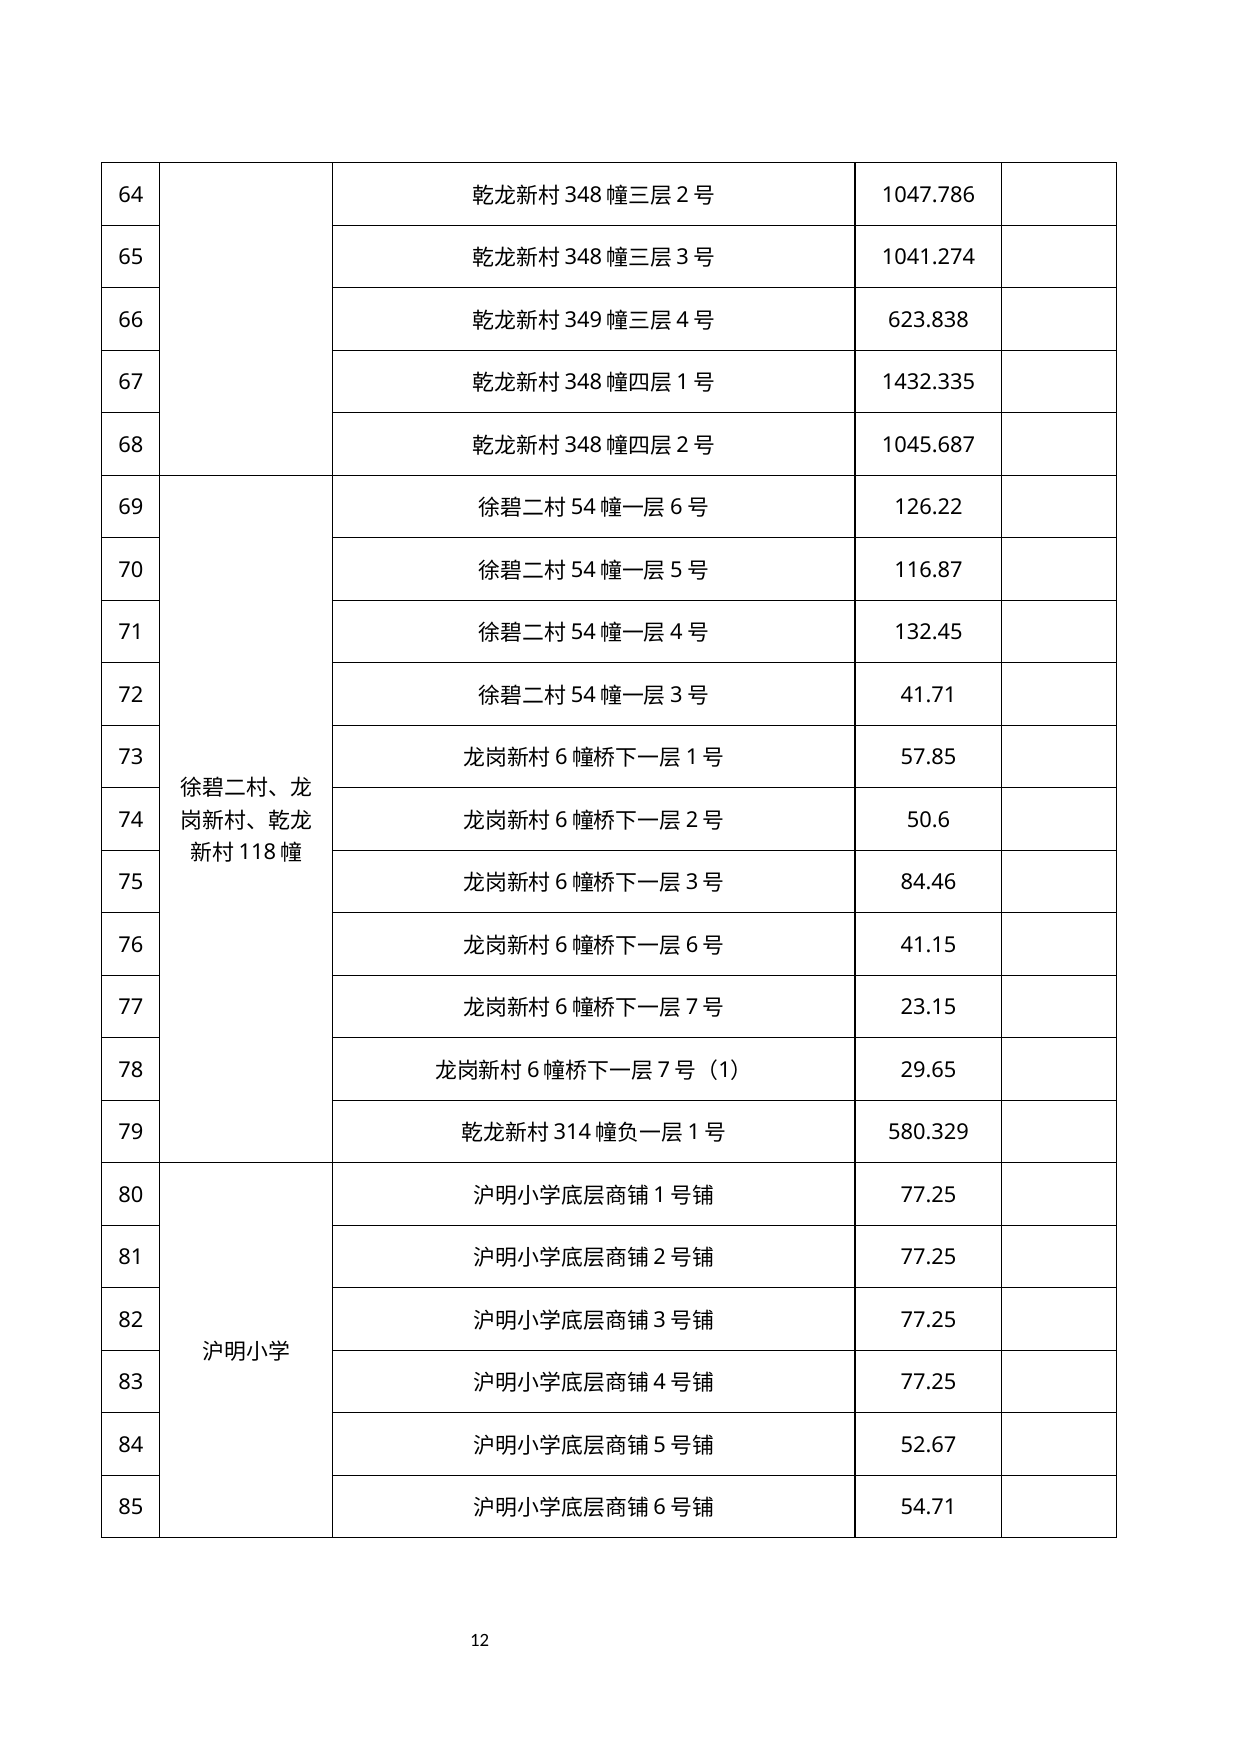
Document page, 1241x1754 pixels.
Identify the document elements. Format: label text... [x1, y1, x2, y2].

table_cell 74 [102, 788, 159, 849]
table_cell 徐碧二村、龙岗新村、乾龙新村118幢 [160, 476, 332, 1162]
table_cell 23.15 [856, 976, 1001, 1037]
table_cell 乾龙新村348幢四层1号 [333, 351, 854, 412]
table_cell [1002, 1413, 1116, 1474]
table_cell 71 [102, 601, 159, 662]
table_cell 乾龙新村348幢三层2号 [333, 163, 854, 224]
table_cell 1045.687 [856, 413, 1001, 474]
table_cell 乾龙新村348幢四层2号 [333, 413, 854, 474]
table_cell 83 [102, 1351, 159, 1412]
table_cell 72 [102, 663, 159, 724]
table_cell 54.71 [856, 1476, 1001, 1537]
table_cell [1002, 351, 1116, 412]
table_cell 41.15 [856, 913, 1001, 974]
table_cell 沪明小学底层商铺3号铺 [333, 1288, 854, 1349]
table_cell [1002, 976, 1116, 1037]
table_cell 70 [102, 538, 159, 599]
table_cell 沪明小学底层商铺1号铺 [333, 1163, 854, 1224]
table_cell [1002, 726, 1116, 787]
table_cell 乾龙新村349幢三层4号 [333, 288, 854, 349]
table_cell 77.25 [856, 1226, 1001, 1287]
table_cell 84 [102, 1413, 159, 1474]
table_cell [1002, 1351, 1116, 1412]
table_cell 132.45 [856, 601, 1001, 662]
table_cell 82 [102, 1288, 159, 1349]
table_cell 龙岗新村6幢桥下一层7号 [333, 976, 854, 1037]
table_cell [1002, 601, 1116, 662]
table_cell 79 [102, 1101, 159, 1162]
table_cell 68 [102, 413, 159, 474]
table_cell 沪明小学 [160, 1163, 332, 1537]
table_cell 73 [102, 726, 159, 787]
table_cell 乾龙新村348幢三层3号 [333, 226, 854, 287]
table_cell [1002, 1476, 1116, 1537]
table_cell [1002, 1288, 1116, 1349]
table_cell 57.85 [856, 726, 1001, 787]
table_cell 1041.274 [856, 226, 1001, 287]
table_cell 80 [102, 1163, 159, 1224]
table_cell 116.87 [856, 538, 1001, 599]
table_cell 41.71 [856, 663, 1001, 724]
table_cell 29.65 [856, 1038, 1001, 1099]
table_cell 77.25 [856, 1288, 1001, 1349]
table_cell 龙岗新村6幢桥下一层3号 [333, 851, 854, 912]
table_cell 沪明小学底层商铺6号铺 [333, 1476, 854, 1537]
table_cell [1002, 788, 1116, 849]
table_cell 64 [102, 163, 159, 224]
table_cell [1002, 226, 1116, 287]
table_cell 龙岗新村6幢桥下一层2号 [333, 788, 854, 849]
table_cell 徐碧二村54幢一层4号 [333, 601, 854, 662]
table_cell 65 [102, 226, 159, 287]
table_cell 77.25 [856, 1351, 1001, 1412]
table_cell 85 [102, 1476, 159, 1537]
table_cell [1002, 476, 1116, 537]
table_cell 沪明小学底层商铺2号铺 [333, 1226, 854, 1287]
table_cell 50.6 [856, 788, 1001, 849]
table_cell 67 [102, 351, 159, 412]
table_cell 龙岗新村6幢桥下一层6号 [333, 913, 854, 974]
table_cell 徐碧二村54幢一层6号 [333, 476, 854, 537]
table_cell 84.46 [856, 851, 1001, 912]
table_cell 77.25 [856, 1163, 1001, 1224]
table_cell 623.838 [856, 288, 1001, 349]
table_cell [1002, 288, 1116, 349]
table_cell [1002, 913, 1116, 974]
table_cell 77 [102, 976, 159, 1037]
table_cell [1002, 663, 1116, 724]
table_cell 徐碧二村54幢一层3号 [333, 663, 854, 724]
table_cell 75 [102, 851, 159, 912]
table_cell 1047.786 [856, 163, 1001, 224]
table_cell 沪明小学底层商铺4号铺 [333, 1351, 854, 1412]
table_cell 69 [102, 476, 159, 537]
table_cell [1002, 1163, 1116, 1224]
table_cell 76 [102, 913, 159, 974]
table_cell 52.67 [856, 1413, 1001, 1474]
table_cell 龙岗新村6幢桥下一层7号（1） [333, 1038, 854, 1099]
table_cell 乾龙新村314幢负一层1号 [333, 1101, 854, 1162]
table_cell [1002, 1101, 1116, 1162]
table_cell [1002, 413, 1116, 474]
table_cell [1002, 538, 1116, 599]
table_cell 78 [102, 1038, 159, 1099]
table_cell 沪明小学底层商铺5号铺 [333, 1413, 854, 1474]
table_cell [1002, 163, 1116, 224]
table_cell 徐碧二村54幢一层5号 [333, 538, 854, 599]
table_cell 580.329 [856, 1101, 1001, 1162]
table_cell [1002, 1226, 1116, 1287]
table_cell 126.22 [856, 476, 1001, 537]
table_cell 81 [102, 1226, 159, 1287]
table_cell 龙岗新村6幢桥下一层1号 [333, 726, 854, 787]
table_cell [1002, 851, 1116, 912]
table_cell 66 [102, 288, 159, 349]
table_cell 1432.335 [856, 351, 1001, 412]
table_cell [1002, 1038, 1116, 1099]
